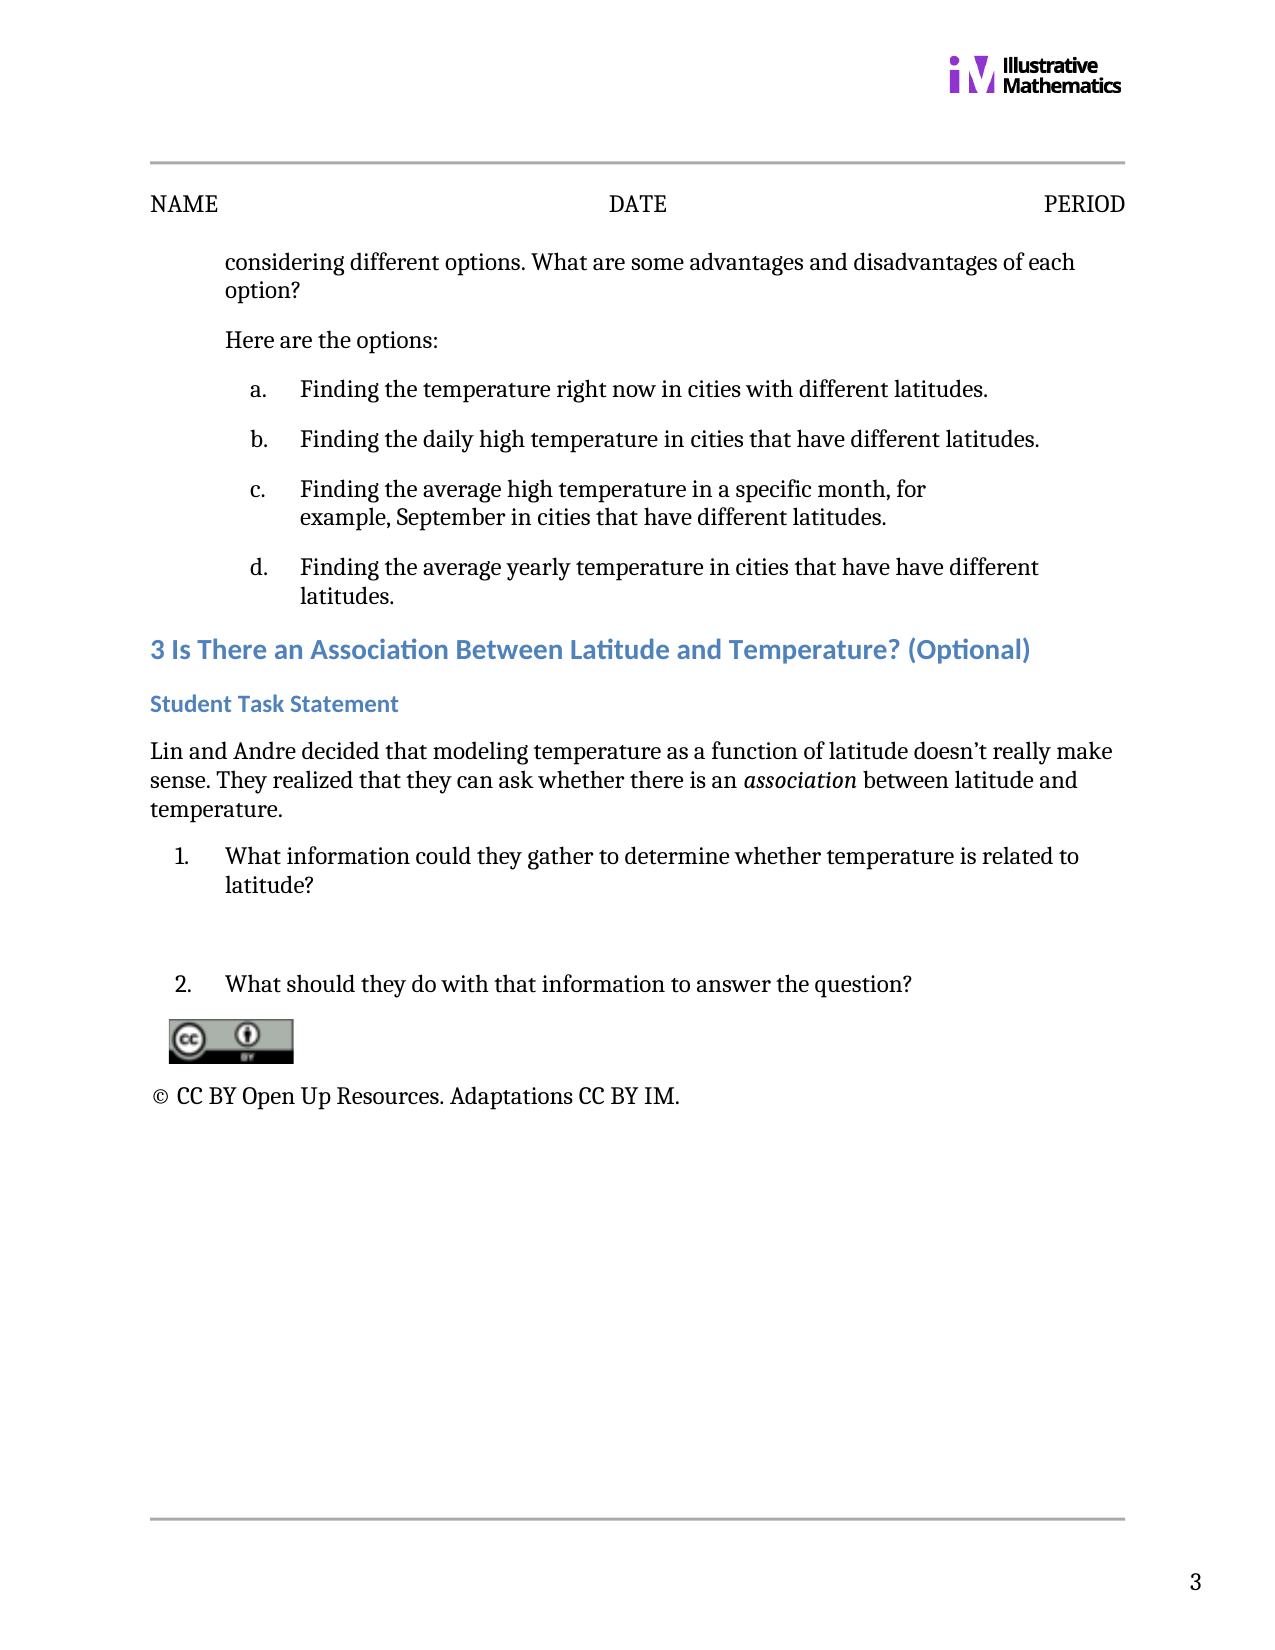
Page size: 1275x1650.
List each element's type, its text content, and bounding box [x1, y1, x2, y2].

list Finding the temperature right now in cities with different latitudes. [250, 375, 1125, 404]
text © CC BY Open Up Resources. Adaptations CC BY IM. [150, 1082, 1125, 1111]
text Lin and Andre decided that modeling temperature as a function of latitude doesn’t really make sense. They realized that they can ask whether there is an association between latitude and temperature. [150, 737, 1125, 823]
list Finding the average yearly temperature in cities that have have different latitudes. [250, 553, 1125, 610]
list Here are the options: [175, 326, 1125, 354]
subtitle Student Task Statement [150, 688, 1125, 718]
list What should they do with that information to answer the question? [175, 970, 1125, 999]
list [175, 247, 1125, 305]
subtitle 3 Is There an Association Between Latitude and Temperature? (Optional) [150, 631, 1125, 667]
list Finding the daily high temperature in cities that have different latitudes. [250, 425, 1125, 454]
list What information could they gather to determine whether temperature is related to latitude? [175, 842, 1125, 899]
list Finding the average high temperature in a specific month, for example, September in cities that have different latitudes. [250, 474, 1125, 532]
picture [168, 1019, 294, 1064]
picture [949, 55, 1121, 93]
